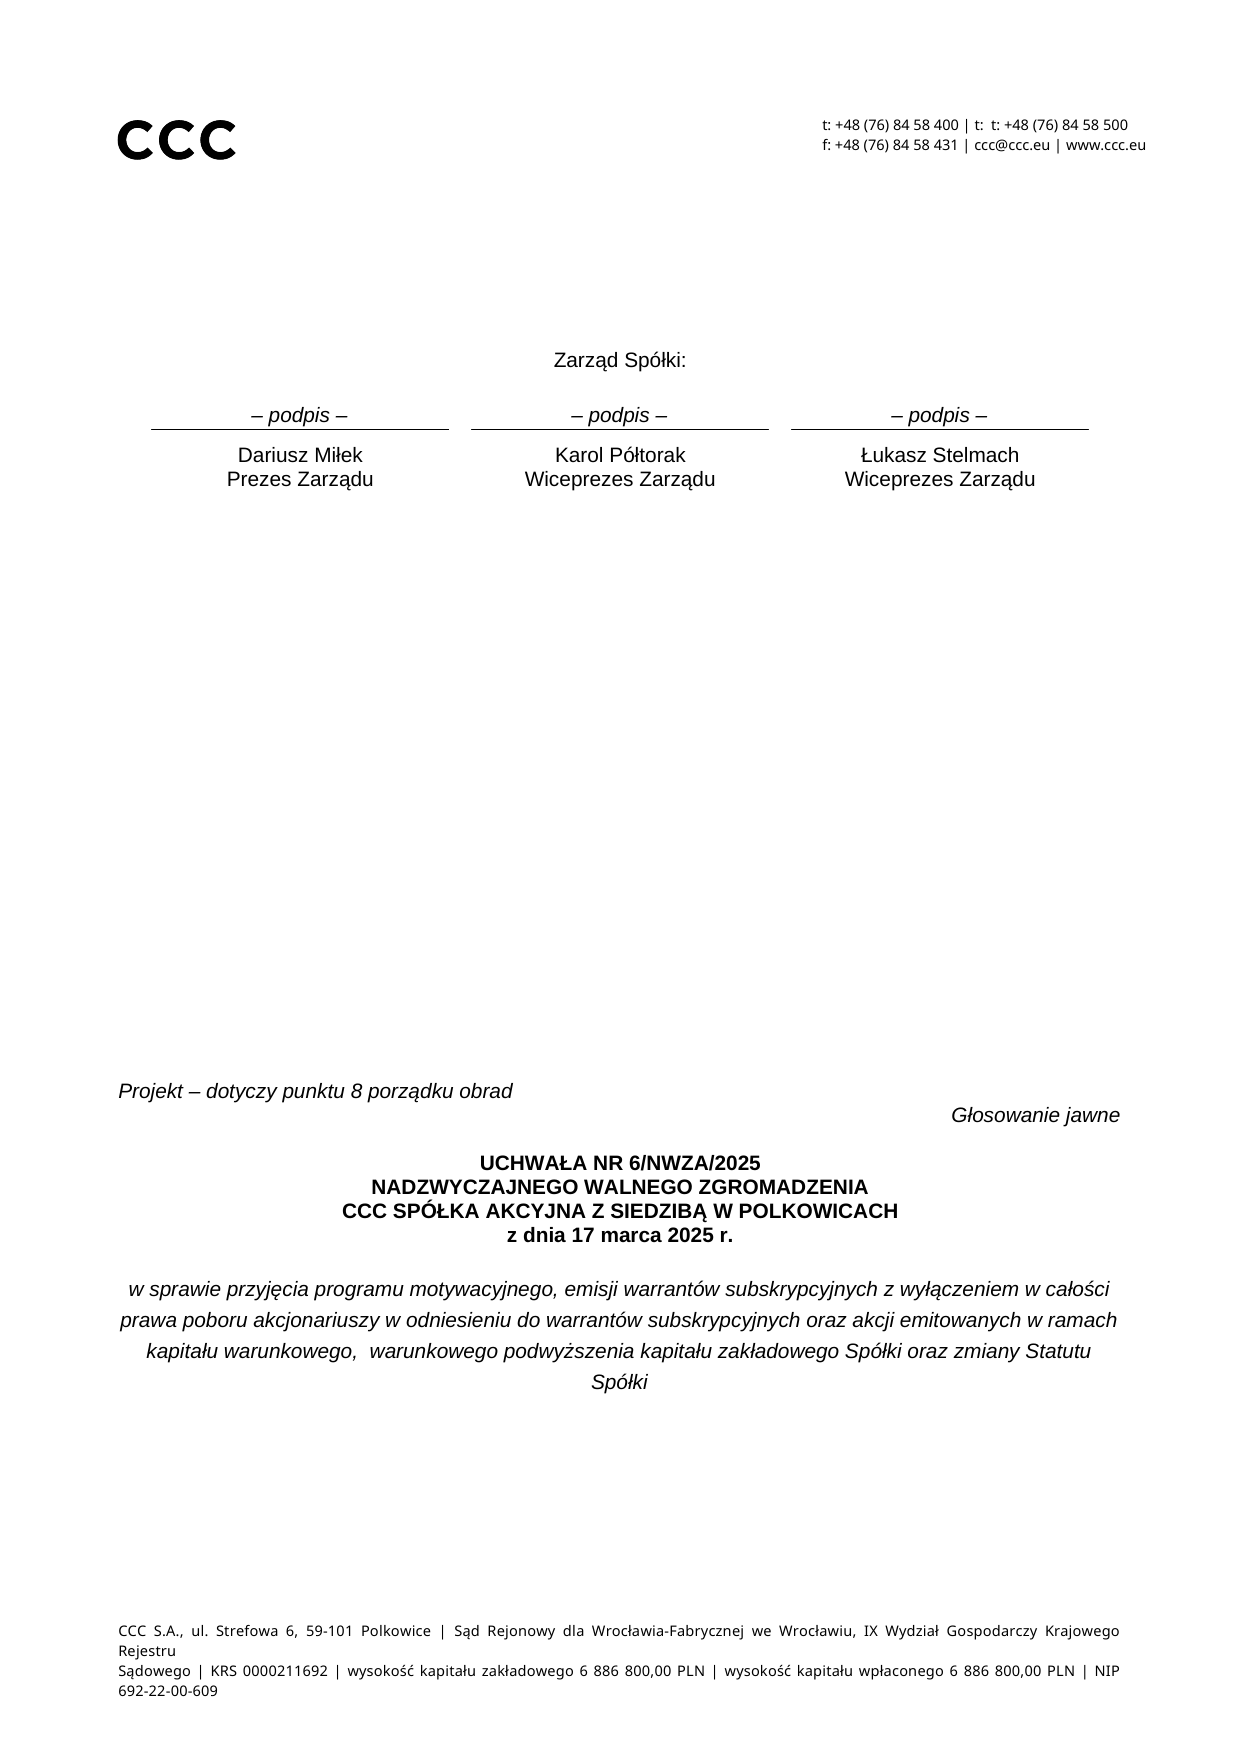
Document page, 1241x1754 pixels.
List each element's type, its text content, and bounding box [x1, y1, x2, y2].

text UCHWAŁA NR 6/NWZA/2025 NADZwyczajnego Walnego Zgromadzenia CCC spółka akcyjna z siedzibą w POLKOWICACH z dnia 17 marca 2025 r. [118, 1151, 1122, 1247]
table_cell Dariusz Miłek Prezes Zarządu [140, 437, 460, 497]
text Głosowanie jawne [118, 1103, 1122, 1127]
picture [0, 2, 1241, 252]
table_header – podpis – [140, 397, 460, 437]
text w sprawie przyjęcia programu motywacyjnego, emisji warrantów subskrypcyjnych z wyłączeniem w całości prawa poboru akcjonariuszy w odniesieniu do warrantów subskrypcyjnych oraz akcji emitowanych w ramach kapitału warunkowego, warunkowego podwyższenia kapitału zakładowego Spółki oraz zmiany Statutu Spółki [118, 1271, 1122, 1396]
text Projekt – dotyczy punktu 8 porządku obrad [118, 1079, 1122, 1103]
table_header – podpis – [460, 397, 780, 437]
table_cell Łukasz Stelmach Wiceprezes Zarządu [780, 437, 1100, 497]
text Zarząd Spółki: [118, 348, 1122, 372]
table_header – podpis – [780, 397, 1100, 437]
table_cell Karol Półtorak Wiceprezes Zarządu [460, 437, 780, 497]
